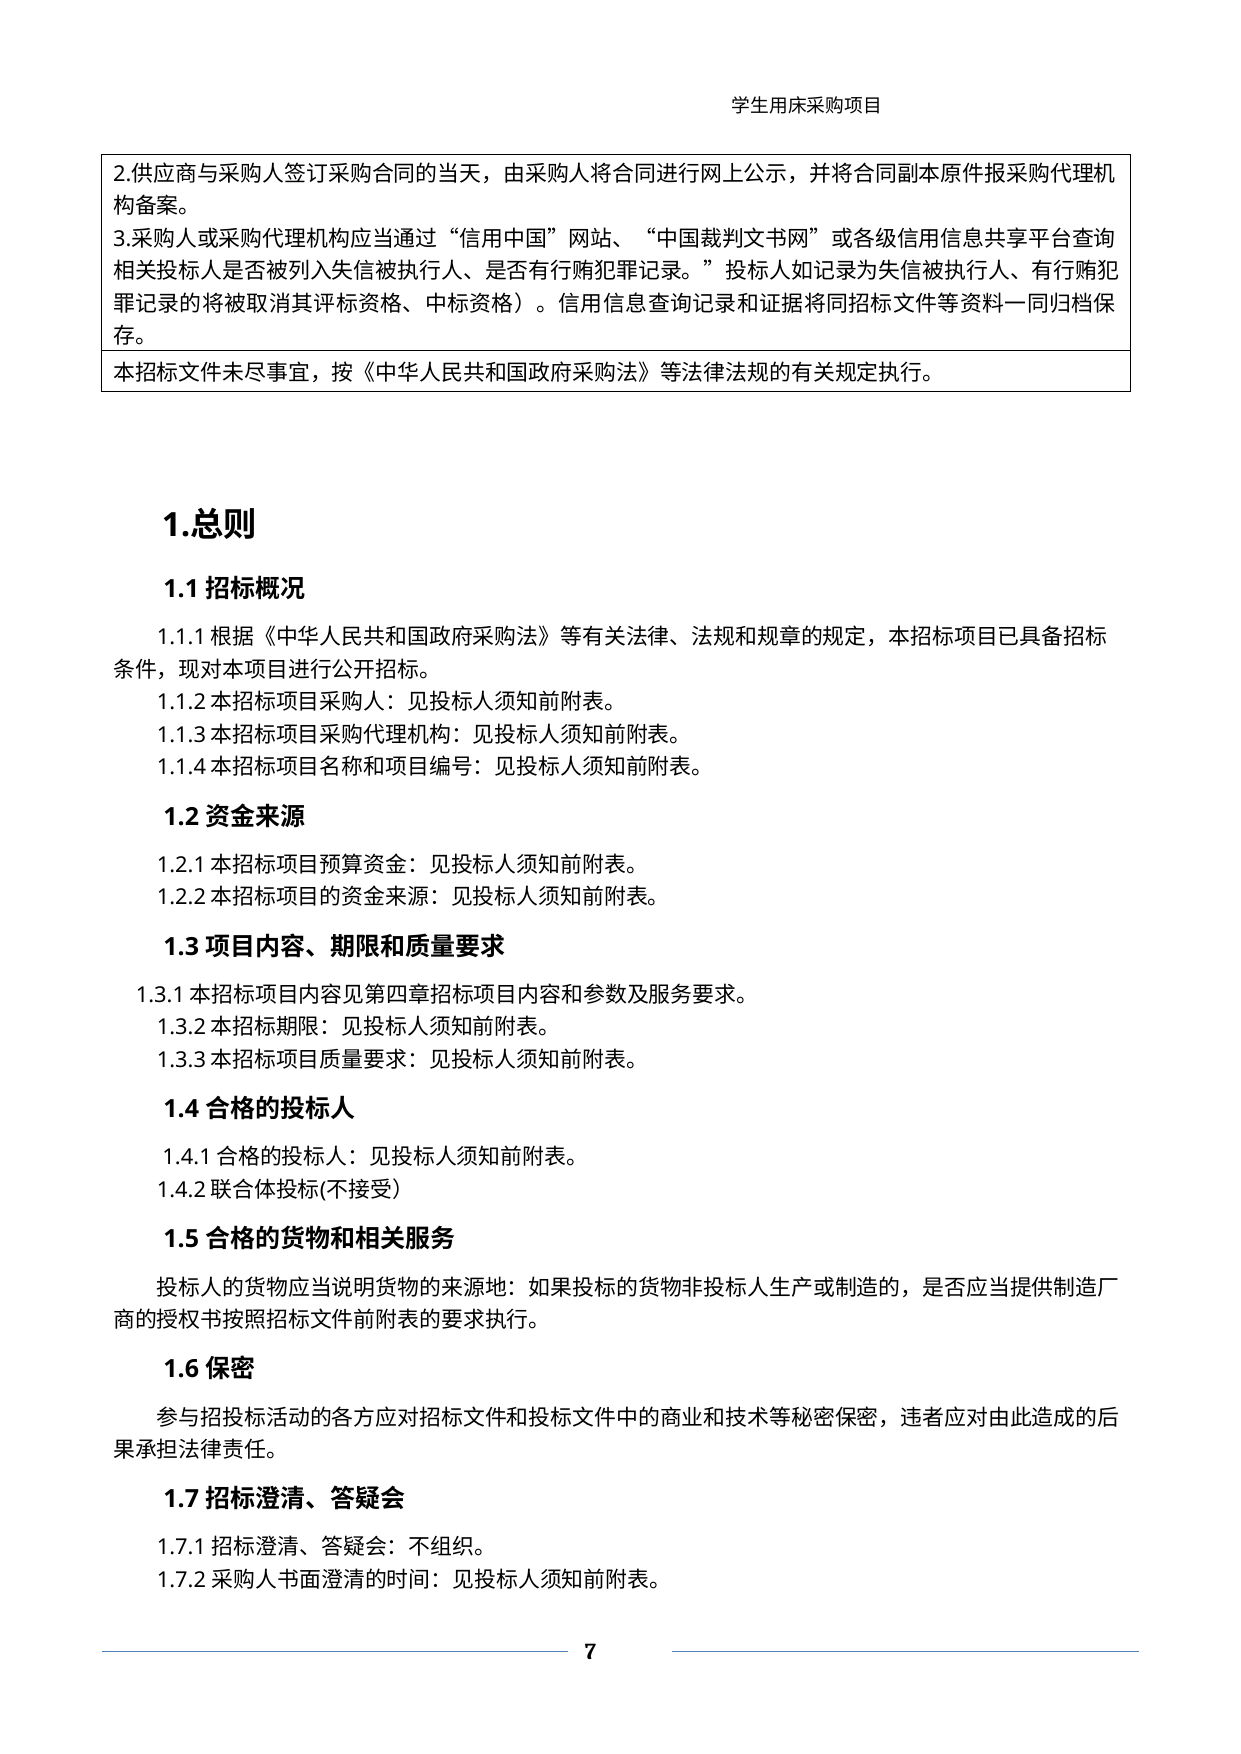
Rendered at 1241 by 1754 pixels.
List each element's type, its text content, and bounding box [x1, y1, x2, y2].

text 参与招投标活动的各方应对招标文件和投标文件中的商业和技术等秘密保密，违者应对由此造成的后果承担法律责任。 [113, 1399, 1127, 1464]
text 1.5 合格的货物和相关服务 [113, 1204, 1127, 1269]
text 1.1.2本招标项目采购人：见投标人须知前附表。 [113, 684, 1127, 717]
text 1.2.1本招标项目预算资金：见投标人须知前附表。 [113, 847, 1127, 879]
text 投标人的货物应当说明货物的来源地：如果投标的货物非投标人生产或制造的，是否应当提供制造厂商的授权书按照招标文件前附表的要求执行。 [113, 1269, 1127, 1334]
text 1.4 合格的投标人 [113, 1074, 1127, 1139]
text 1.1.3本招标项目采购代理机构：见投标人须知前附表。 [113, 717, 1127, 749]
text 1.3.3本招标项目质量要求：见投标人须知前附表。 [113, 1042, 1127, 1074]
table_cell 2.供应商与采购人签订采购合同的当天，由采购人将合同进行网上公示，并将合同副本原件报采购代理机构备案。 3.采购人或采购代理机构应当通过“信用中国”网站、“中国裁判文书网”或各级信用信息共享平台查询相关投标人是否被列入失信被执行人、是否有行贿犯罪记录。”投标人如记录为失信被执行人、有行贿犯罪记录的将被取消其评标资格、中标资格）。信用信息查询记录和证据将同招标文件等资料一同归档保存。 [102, 155, 1130, 350]
subtitle 1.总则 [162, 489, 1127, 554]
table_cell 本招标文件未尽事宜，按《中华人民共和国政府采购法》等法律法规的有关规定执行。 [102, 351, 1130, 391]
text 1.3 项目内容、期限和质量要求 [113, 912, 1127, 977]
text 1.7.1 招标澄清、答疑会：不组织。 [113, 1529, 1127, 1562]
text 1.6 保密 [113, 1334, 1127, 1399]
text 1.4.2联合体投标(不接受） [113, 1172, 1127, 1204]
text 1.2.2本招标项目的资金来源：见投标人须知前附表。 [113, 879, 1127, 912]
text 1.1.1根据《中华人民共和国政府采购法》等有关法律、法规和规章的规定，本招标项目已具备招标条件，现对本项目进行公开招标。 [113, 619, 1127, 684]
text 1.2 资金来源 [113, 782, 1127, 847]
text 1.3.2本招标期限：见投标人须知前附表。 [113, 1009, 1127, 1042]
text 1.7 招标澄清、答疑会 [113, 1464, 1127, 1529]
text 1.1.4本招标项目名称和项目编号：见投标人须知前附表。 [113, 749, 1127, 782]
text 1.1 招标概况 [113, 554, 1127, 619]
text 1.3.1本招标项目内容见第四章招标项目内容和参数及服务要求。 [113, 977, 1127, 1009]
text 1.4.1合格的投标人：见投标人须知前附表。 [113, 1139, 1127, 1172]
text 1.7.2 采购人书面澄清的时间：见投标人须知前附表。 [113, 1562, 1127, 1594]
